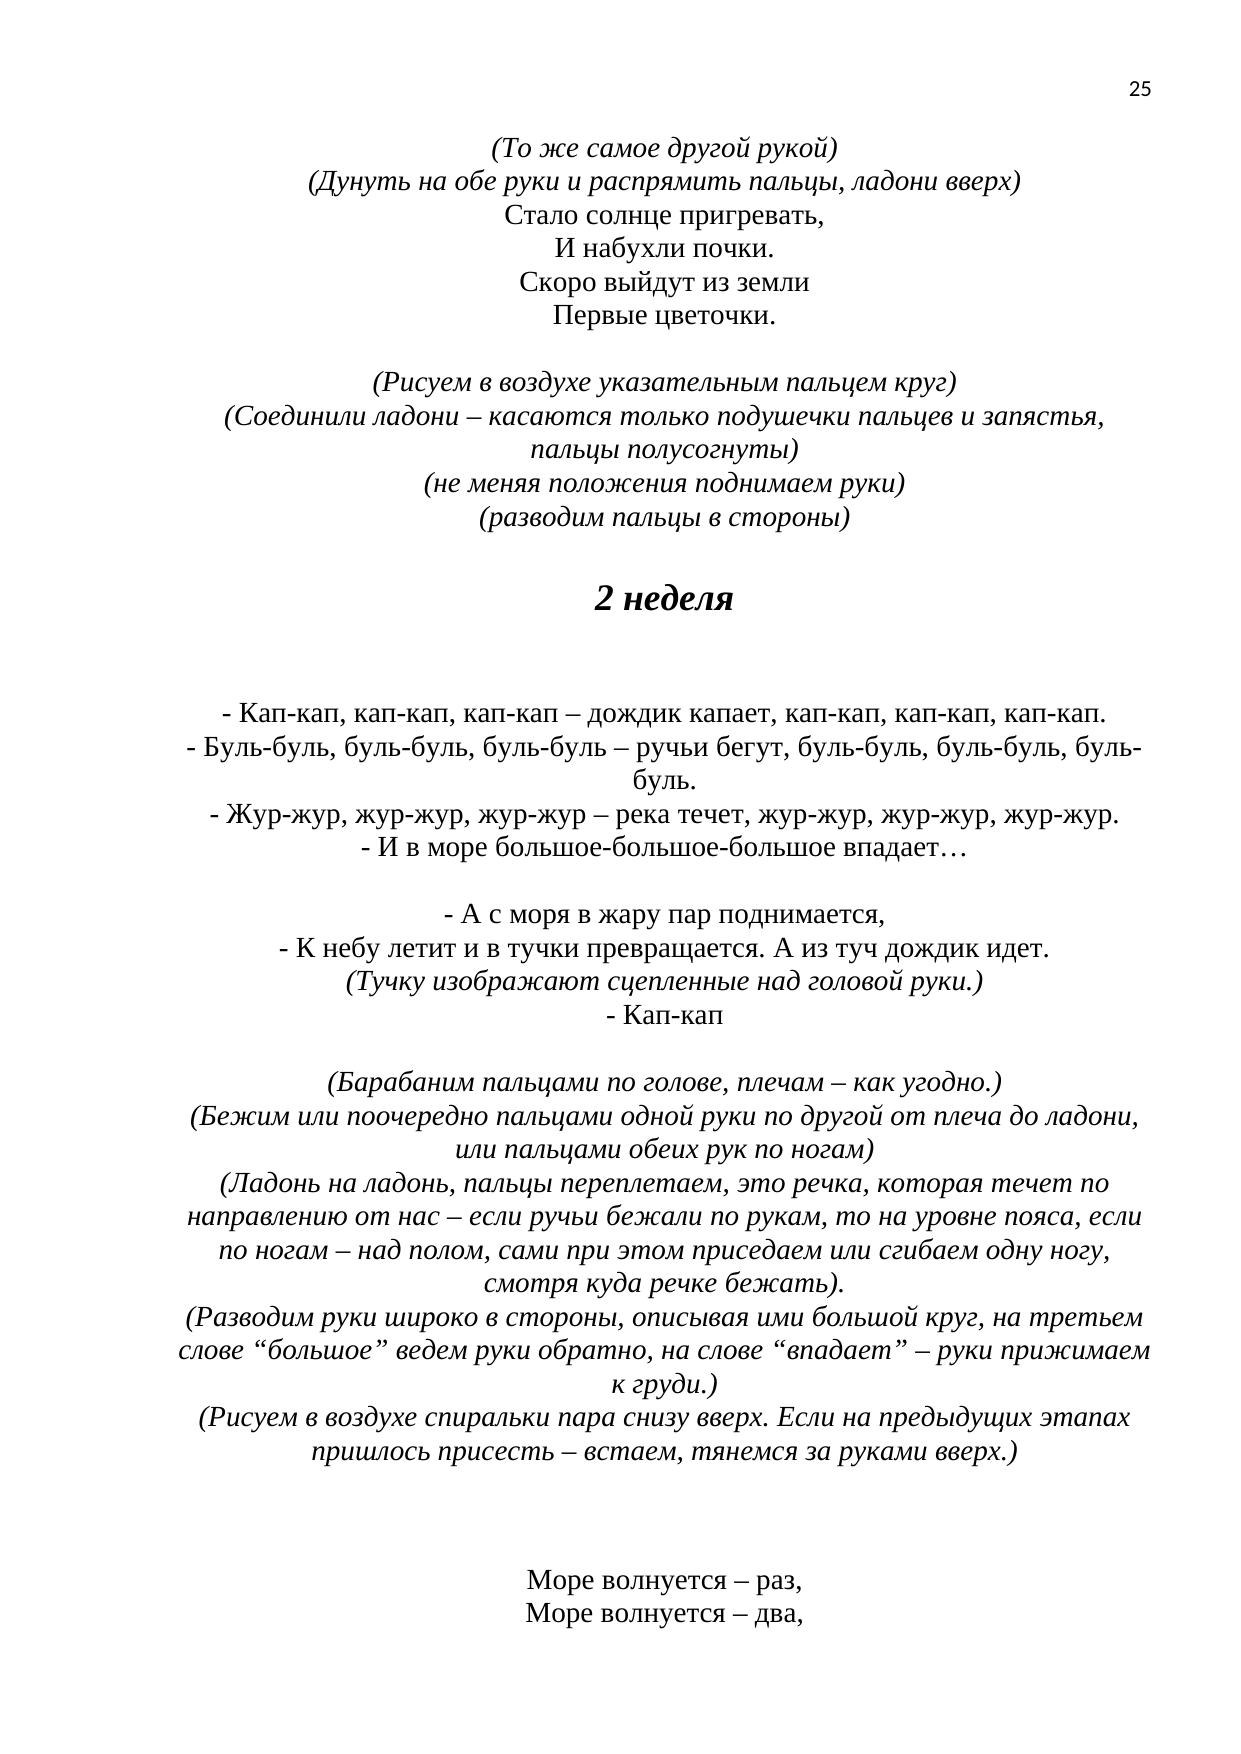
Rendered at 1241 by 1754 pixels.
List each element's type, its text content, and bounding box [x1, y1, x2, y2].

text (То же самое другой рукой) [177, 130, 1152, 163]
text (Барабаним пальцами по голове, плечам – как угодно.) [177, 1064, 1152, 1098]
text - Кап-кап, кап-кап, кап-кап – дождик капает, кап-кап, кап-кап, кап-кап. [177, 695, 1152, 729]
text 2 неделя [177, 575, 1152, 618]
text - И в море большое-большое-большое впадает… [177, 829, 1152, 863]
text - Жур-жур, жур-жур, жур-жур – река течет, жур-жур, жур-жур, жур-жур. [177, 796, 1152, 829]
text - К небу летит и в тучки превращается. А из туч дождик идет. [177, 930, 1152, 963]
text - А с моря в жару пар поднимается, [177, 896, 1152, 930]
text - Буль-буль, буль-буль, буль-буль – ручьи бегут, буль-буль, буль-буль, буль-буль. [177, 729, 1152, 796]
text (Дунуть на обе руки и распрямить пальцы, ладони вверх) [177, 163, 1152, 197]
text Море волнуется – два, [177, 1595, 1152, 1629]
text Скоро выйдут из земли [177, 264, 1152, 297]
text (разводим пальцы в стороны) [177, 499, 1152, 532]
text Море волнуется – раз, [177, 1562, 1152, 1595]
text (Бежим или поочередно пальцами одной руки по другой от плеча до ладони, или пальцами обеих рук по ногам) [177, 1098, 1152, 1165]
text (Соединили ладони – касаются только подушечки пальцев и запястья, пальцы полусогнуты) [177, 398, 1152, 465]
text (Рисуем в воздухе указательным пальцем круг) [177, 364, 1152, 398]
text (Тучку изображают сцепленные над головой руки.) [177, 963, 1152, 997]
text (не меняя положения поднимаем руки) [177, 465, 1152, 499]
text - Кап-кап [177, 997, 1152, 1031]
text (Рисуем в воздухе спиральки пара снизу вверх. Если на предыдущих этапах пришлось присесть – встаем, тянемся за руками вверх.) [177, 1399, 1152, 1467]
text Первые цветочки. [177, 297, 1152, 331]
text Стало солнце пригревать, [177, 197, 1152, 230]
text (Ладонь на ладонь, пальцы переплетаем, это речка, которая течет по направлению от нас – если ручьи бежали по рукам, то на уровне пояса, если по ногам – над полом, сами при этом приседаем или сгибаем одну ногу, смотря куда речке бежать). [177, 1165, 1152, 1299]
text И набухли почки. [177, 230, 1152, 264]
text (Разводим руки широко в стороны, описывая ими большой круг, на третьем слове “большое” ведем руки обратно, на слове “впадает” – руки прижимаем к груди.) [177, 1299, 1152, 1399]
